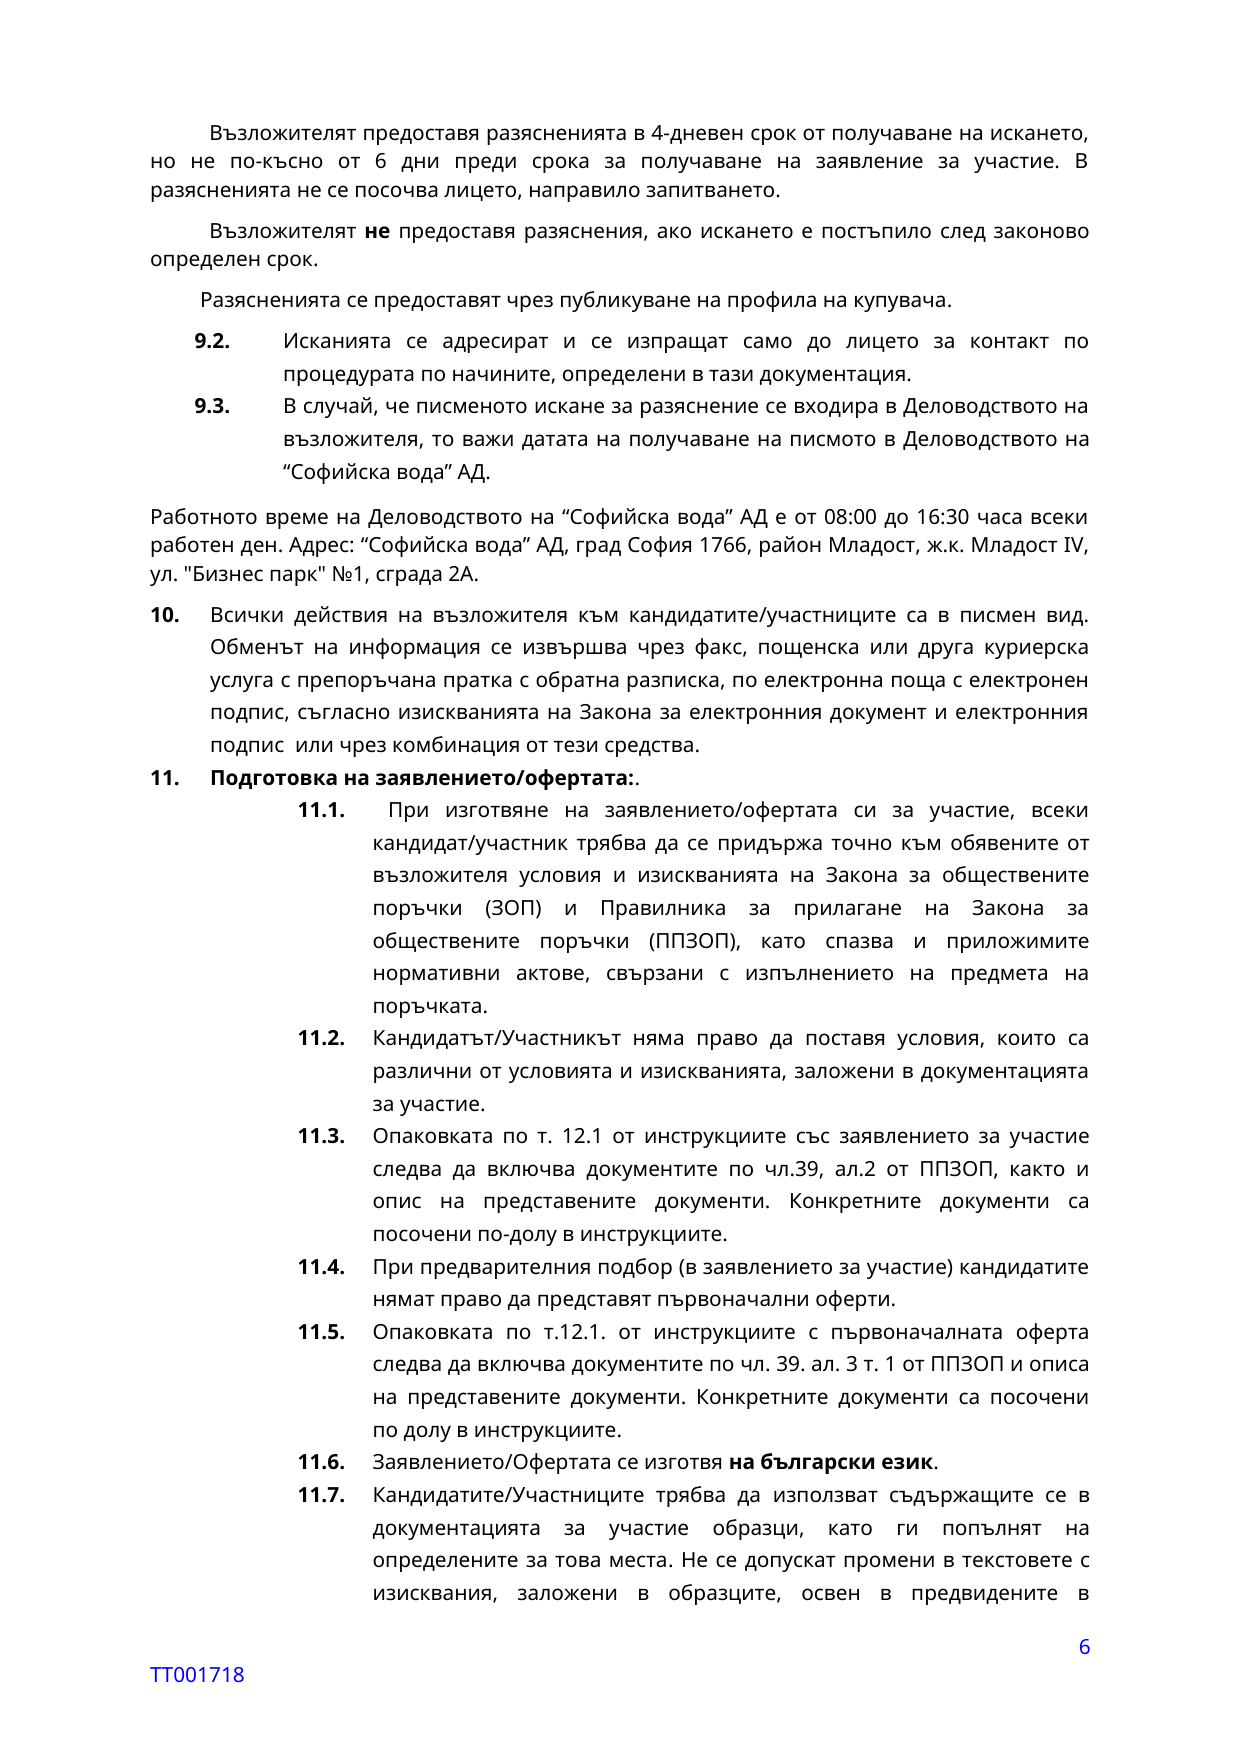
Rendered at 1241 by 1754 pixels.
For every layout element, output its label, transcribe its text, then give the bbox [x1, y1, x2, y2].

list Опаковката по т. 12.1 от инструкциите със заявлението за участие следва да включва документите по чл.39, ал.2 от ППЗОП, както и опис на представените документи. Конкретните документи са посочени по-долу в инструкциите. [297, 1121, 1090, 1248]
list Заявлението/Офертата се изготвя на български език. [297, 1447, 1090, 1476]
text Разясненията се предоставят чрез публикуване на профила на купувача. [150, 285, 1090, 314]
list При изготвяне на заявлението/офертата си за участие, всеки кандидат/участник трябва да се придържа точно към обявените от възложителя условия и изискванията на Закона за обществените поръчки (ЗОП) и Правилника за прилагане на Закона за обществените поръчки (ППЗОП), като спазва и приложимите нормативни актове, свързани с изпълнението на предмета на поръчката. [297, 795, 1090, 1019]
list При предварителния подбор (в заявлението за участие) кандидатите нямат право да представят първоначални оферти. [297, 1252, 1090, 1313]
list Опаковката по т.12.1. от инструкциите с първоначалната оферта следва да включва документите по чл. 39. ал. 3 т. 1 от ППЗОП и описа на представените документи. Конкретните документи са посочени по долу в инструкциите. [297, 1317, 1090, 1443]
list Кандидатът/Участникът няма право да поставя условия, които са различни от условията и изискванията, заложени в документацията за участие. [297, 1023, 1090, 1117]
text Възложителят не предоставя разяснения, ако искането е постъпило след законово определен срок. [150, 216, 1090, 273]
list В случай, че писменото искане за разяснение се входира в Деловодството на възложителя, то важи датата на получаване на писмото в Деловодството на “Софийска вода” АД. [194, 392, 1090, 485]
list Всички действия на възложителя към кандидатите/участниците са в писмен вид. Обменът на информация се извършва чрез факс, пощенска или друга куриерска услуга с препоръчана пратка с обратна разписка, по електронна поща с електронен подпис, съгласно изискванията на Закона за електронния документ и електронния подпис или чрез комбинация от тези средства. [150, 600, 1090, 758]
list Подготовка на заявлението/офертата:. [150, 763, 1090, 791]
text Възложителят предоставя разясненията в 4-дневен срок от получаване на искането, но не по-късно от 6 дни преди срока за получаване на заявление за участие. В разясненията не се посочва лицето, направило запитването. [150, 118, 1090, 203]
text Работното време на Деловодството на “Софийска вода” АД е от 08:00 до 16:30 часа всеки работен ден. Адрес: “Софийска вода” АД, град София 1766, район Младост, ж.к. Младост ІV, ул. "Бизнес парк" №1, сграда 2А. [150, 502, 1090, 587]
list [297, 1480, 1090, 1606]
list Исканията се адресират и се изпращат само до лицето за контакт по процедурата по начините, определени в тази документация. [194, 326, 1090, 387]
